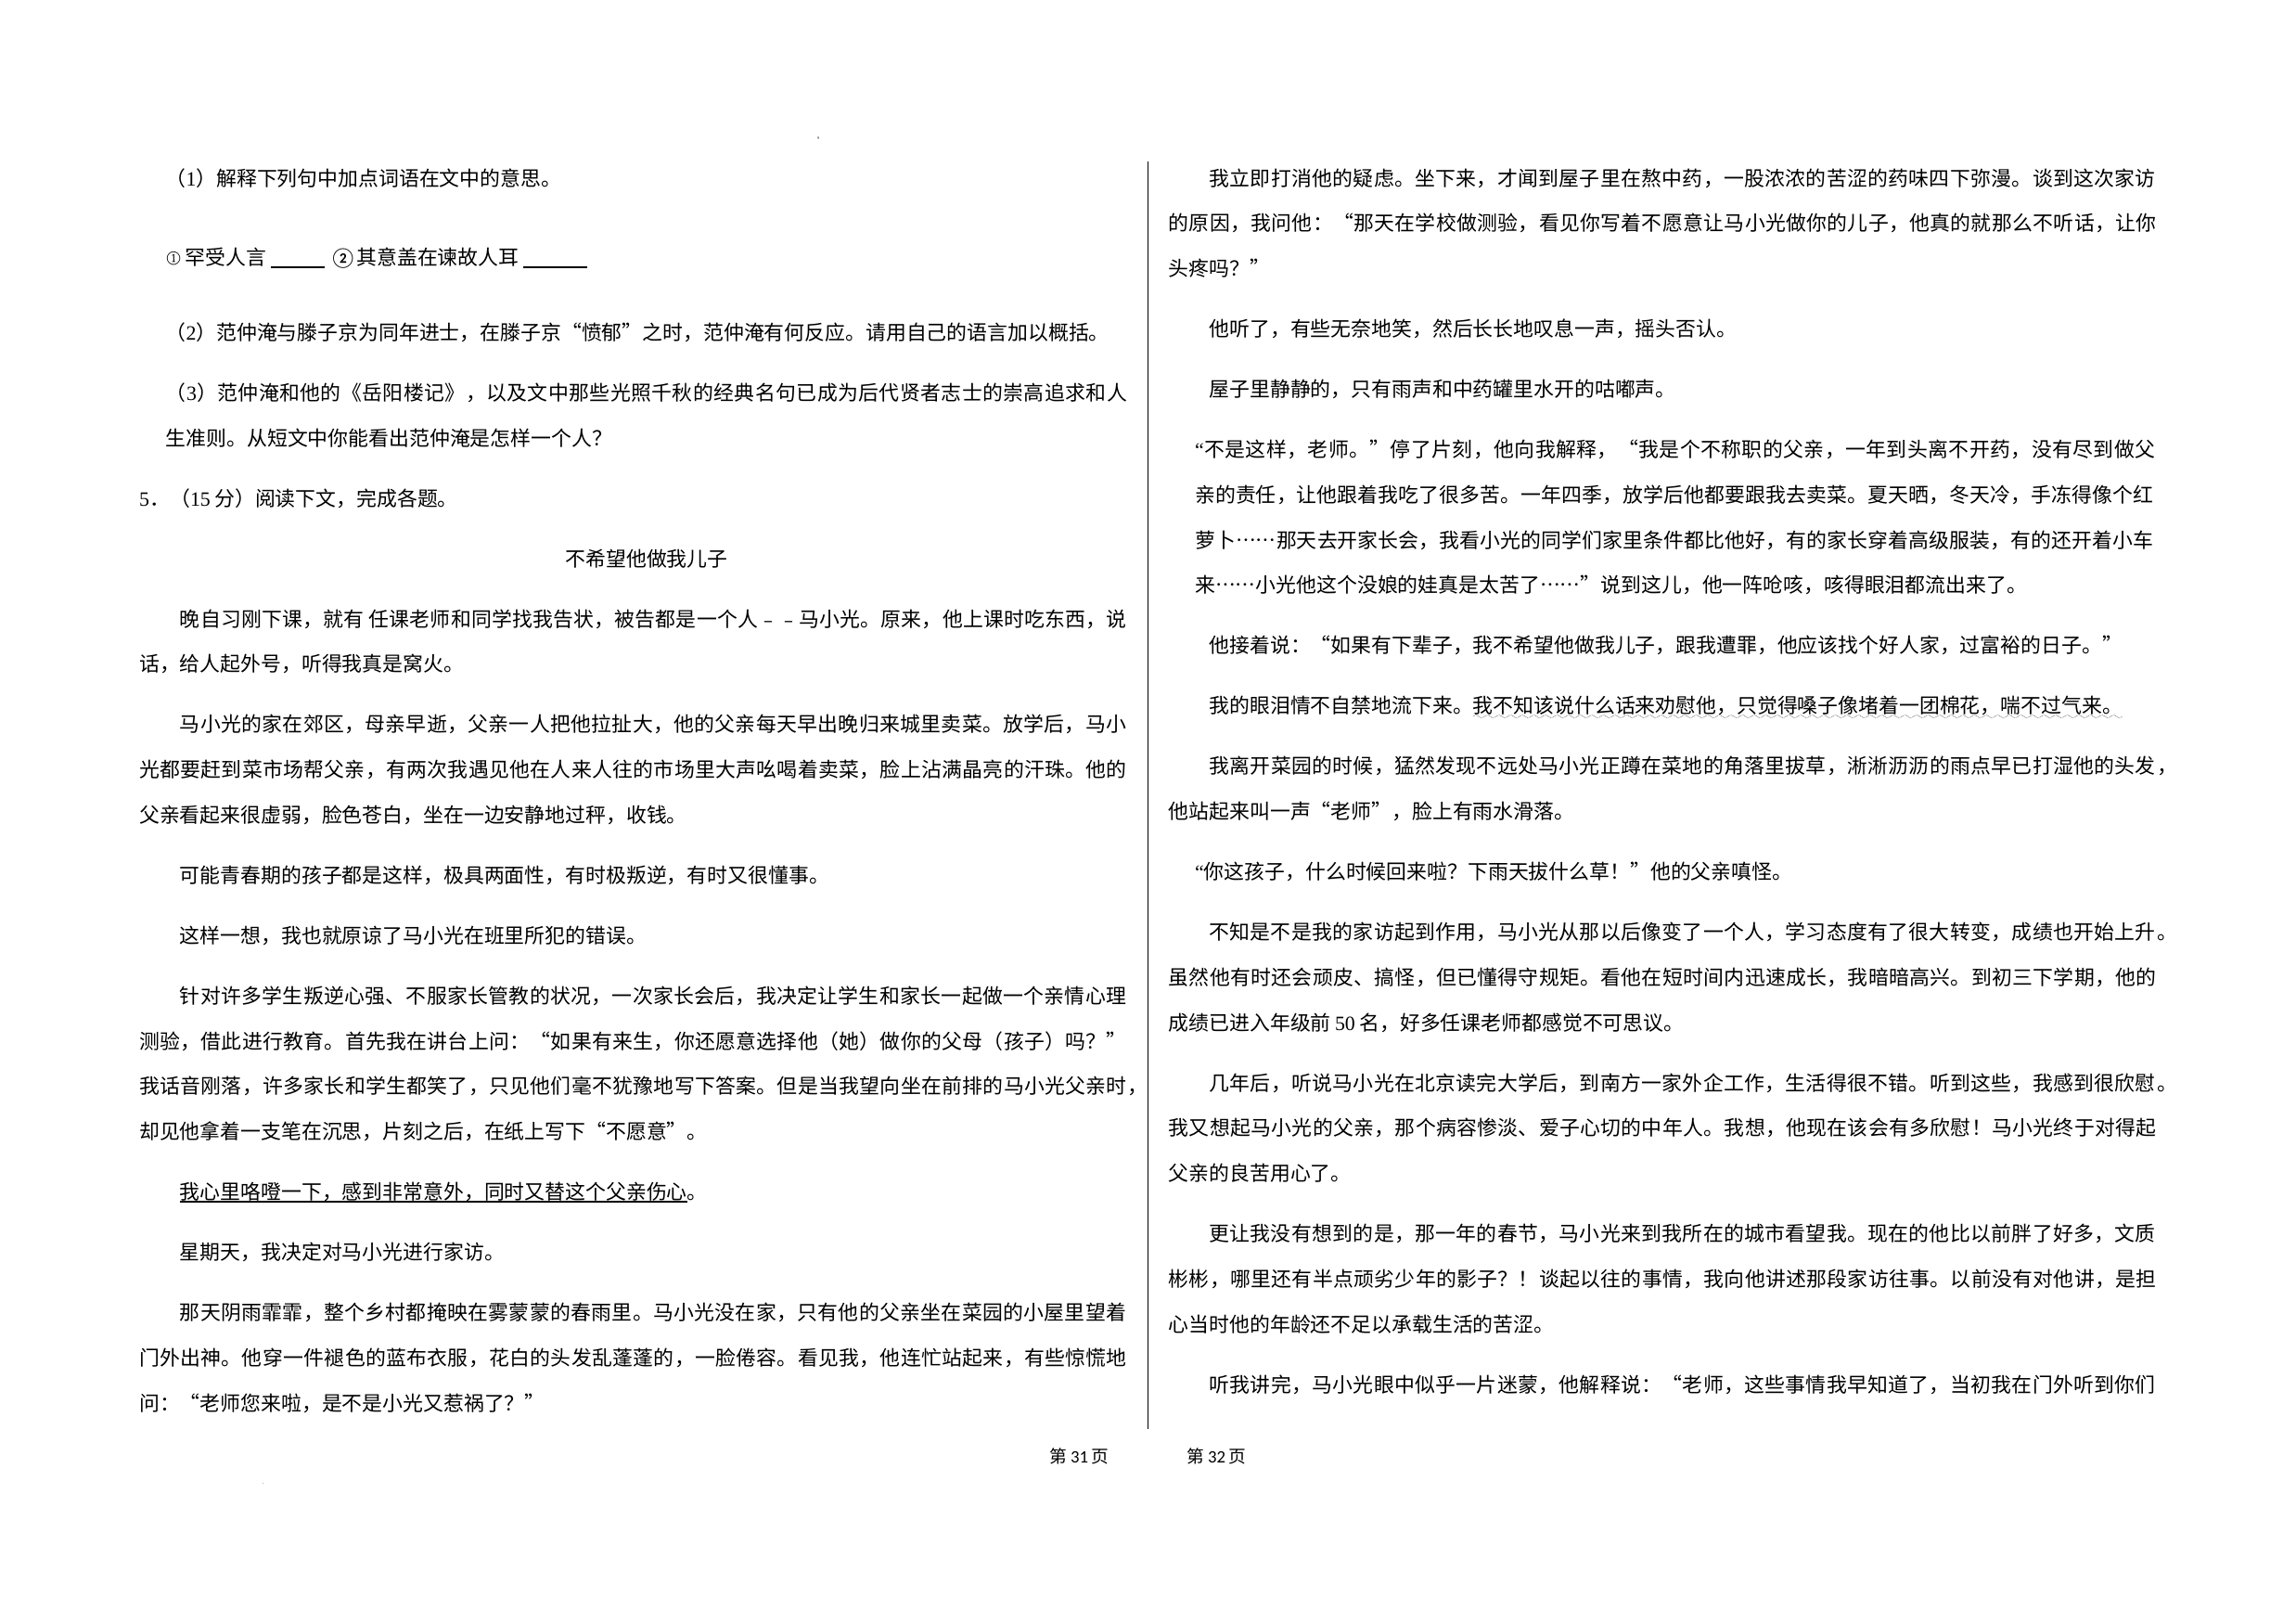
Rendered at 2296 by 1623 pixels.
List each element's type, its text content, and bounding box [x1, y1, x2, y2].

text （1）解释下列句中加点词语在文中的意思。 [165, 161, 1127, 192]
text 他听了，有些无奈地笑，然后长长地叹息一声，摇头否认。 [1168, 313, 2157, 342]
text （3）范仲淹和他的《岳阳楼记》，以及文中那些光照千秋的经典名句已成为后代贤者志士的崇高追求和人生准则。从短文中你能看出范仲淹是怎样一个人？ [165, 377, 1127, 452]
text 星期天，我决定对马小光进行家访。 [139, 1236, 1127, 1266]
text 屋子里静静的，只有雨声和中药罐里水开的咕嘟声。 [1168, 373, 2157, 403]
text “你这孩子，什么时候回来啦？下雨天拔什么草！”他的父亲嗔怪。 [1195, 856, 2157, 885]
text 我离开菜园的时候，猛然发现不远处马小光正蹲在菜地的角落里拔草，淅淅沥沥的雨点早已打湿他的头发，他站起来叫一声“老师”，脸上有雨水滑落。 [1168, 750, 2157, 825]
text 听我讲完，马小光眼中似乎一片迷蒙，他解释说：“老师，这些事情我早知道了，当初我在门外听到你们的谈话。” [1168, 1368, 2157, 1398]
text 5．（15分）阅读下文，完成各题。 [139, 482, 1127, 512]
text 针对许多学生叛逆心强、不服家长管教的状况，一次家长会后，我决定让学生和家长一起做一个亲情心理测验，借此进行教育。首先我在讲台上问：“如果有来生，你还愿意选择他（她）做你的父母（孩子）吗？”我话音刚落，许多家长和学生都笑了，只见他们毫不犹豫地写下答案。但是当我望向坐在前排的马小光父亲时，却见他拿着一支笔在沉思，片刻之后，在纸上写下“不愿意”。 [139, 980, 1127, 1145]
text 晚自习刚下课，就有 任课老师和同学找我告状，被告都是一个人﹣﹣马小光。原来，他上课时吃东西，说话，给人起外号，听得我真是窝火。 [139, 602, 1127, 678]
text 他接着说：“如果有下辈子，我不希望他做我儿子，跟我遭罪，他应该找个好人家，过富裕的日子。” [1168, 629, 2157, 659]
text 马小光的家在郊区，母亲早逝，父亲一人把他拉扯大，他的父亲每天早出晚归来城里卖菜。放学后，马小光都要赶到菜市场帮父亲，有两次我遇见他在人来人往的市场里大声吆喝着卖菜，脸上沾满晶亮的汗珠。他的父亲看起来很虚弱，脸色苍白，坐在一边安静地过秤，收钱。 [139, 708, 1127, 829]
text 可能青春期的孩子都是这样，极具两面性，有时极叛逆，有时又很懂事。 [139, 859, 1127, 889]
text 不知是不是我的家访起到作用，马小光从那以后像变了一个人，学习态度有了很大转变，成绩也开始上升。虽然他有时还会顽皮、搞怪，但已懂得守规矩。看他在短时间内迅速成长，我暗暗高兴。到初三下学期，他的成绩已进入年级前50名，好多任课老师都感觉不可思议。 [1168, 916, 2157, 1037]
text 我心里咯噔一下，感到非常意外，同时又替这个父亲伤心。 [139, 1176, 1127, 1205]
text 几年后，听说马小光在北京读完大学后，到南方一家外企工作，生活得很不错。听到这些，我感到很欣慰。我又想起马小光的父亲，那个病容惨淡、爱子心切的中年人。我想，他现在该会有多欣慰！马小光终于对得起父亲的良苦用心了。 [1168, 1066, 2157, 1187]
text 我的眼泪情不自禁地流下来。我不知该说什么话来劝慰他，只觉得嗓子像堵着一团棉花，喘不过气来。 [1168, 689, 2157, 719]
text 这样一想，我也就原谅了马小光在班里所犯的错误。 [139, 920, 1127, 949]
text 那天阴雨霏霏，整个乡村都掩映在雾蒙蒙的春雨里。马小光没在家，只有他的父亲坐在菜园的小屋里望着门外出神。他穿一件褪色的蓝布衣服，花白的头发乱蓬蓬的，一脸倦容。看见我，他连忙站起来，有些惊慌地问：“老师您来啦，是不是小光又惹祸了？” [139, 1296, 1127, 1417]
text ①罕受人言 ②其意盖在谏故人耳 [165, 222, 1127, 282]
text 我立即打消他的疑虑。坐下来，才闻到屋子里在熬中药，一股浓浓的苦涩的药味四下弥漫。谈到这次家访的原因，我问他：“那天在学校做测验，看见你写着不愿意让马小光做你的儿子，他真的就那么不听话，让你头疼吗？” [1168, 161, 2157, 282]
text 更让我没有想到的是，那一年的春节，马小光来到我所在的城市看望我。现在的他比以前胖了好多，文质彬彬，哪里还有半点顽劣少年的影子？！谈起以往的事情，我向他讲述那段家访往事。以前没有对他讲，是担心当时他的年龄还不足以承载生活的苦涩。 [1168, 1217, 2157, 1338]
text “不是这样，老师。”停了片刻，他向我解释，“我是个不称职的父亲，一年到头离不开药，没有尽到做父亲的责任，让他跟着我吃了很多苦。一年四季，放学后他都要跟我去卖菜。夏天晒，冬天冷，手冻得像个红萝卜……那天去开家长会，我看小光的同学们家里条件都比他好，有的家长穿着高级服装，有的还开着小车来……小光他这个没娘的娃真是太苦了……”说到这儿，他一阵呛咳，咳得眼泪都流出来了。 [1195, 433, 2157, 599]
text （2）范仲淹与滕子京为同年进士，在滕子京“愤郁”之时，范仲淹有何反应。请用自己的语言加以概括。 [165, 316, 1127, 346]
text 不希望他做我儿子 [165, 542, 1127, 573]
